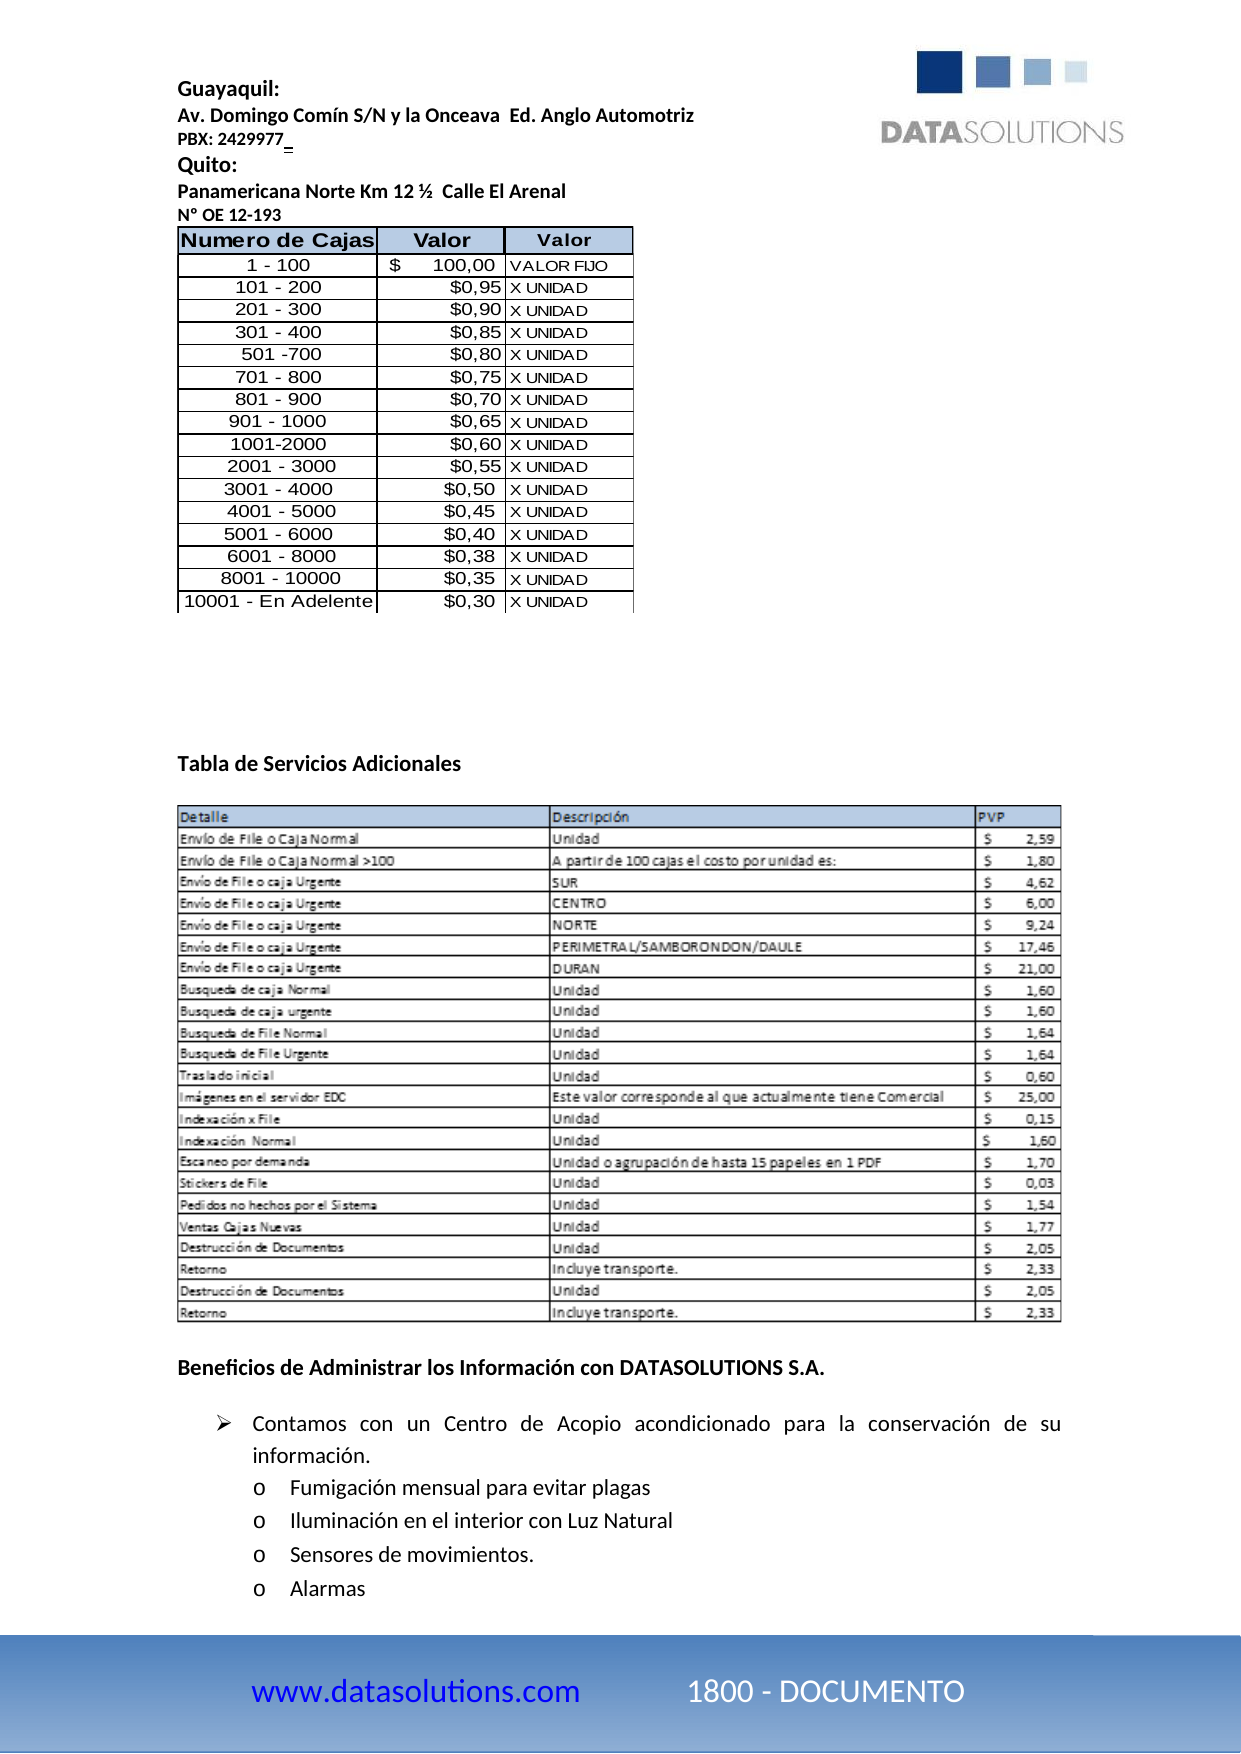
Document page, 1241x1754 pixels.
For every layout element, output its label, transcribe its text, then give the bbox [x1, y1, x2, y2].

list Fumigación mensual para evitar plagas [252, 1473, 1063, 1502]
text Tabla de Servicios Adicionales [177, 749, 1063, 777]
list Iluminación en el interior con Luz Natural [252, 1507, 1063, 1536]
list Alarmas [252, 1574, 1063, 1603]
text Beneficios de Administrar los Información con DATASOLUTIONS S.A. [177, 1353, 1063, 1381]
list Contamos con un Centro de Acopio acondicionado para la conservación de su información. [215, 1409, 1063, 1469]
list Sensores de movimientos. [252, 1540, 1063, 1569]
picture [846, 31, 1166, 163]
